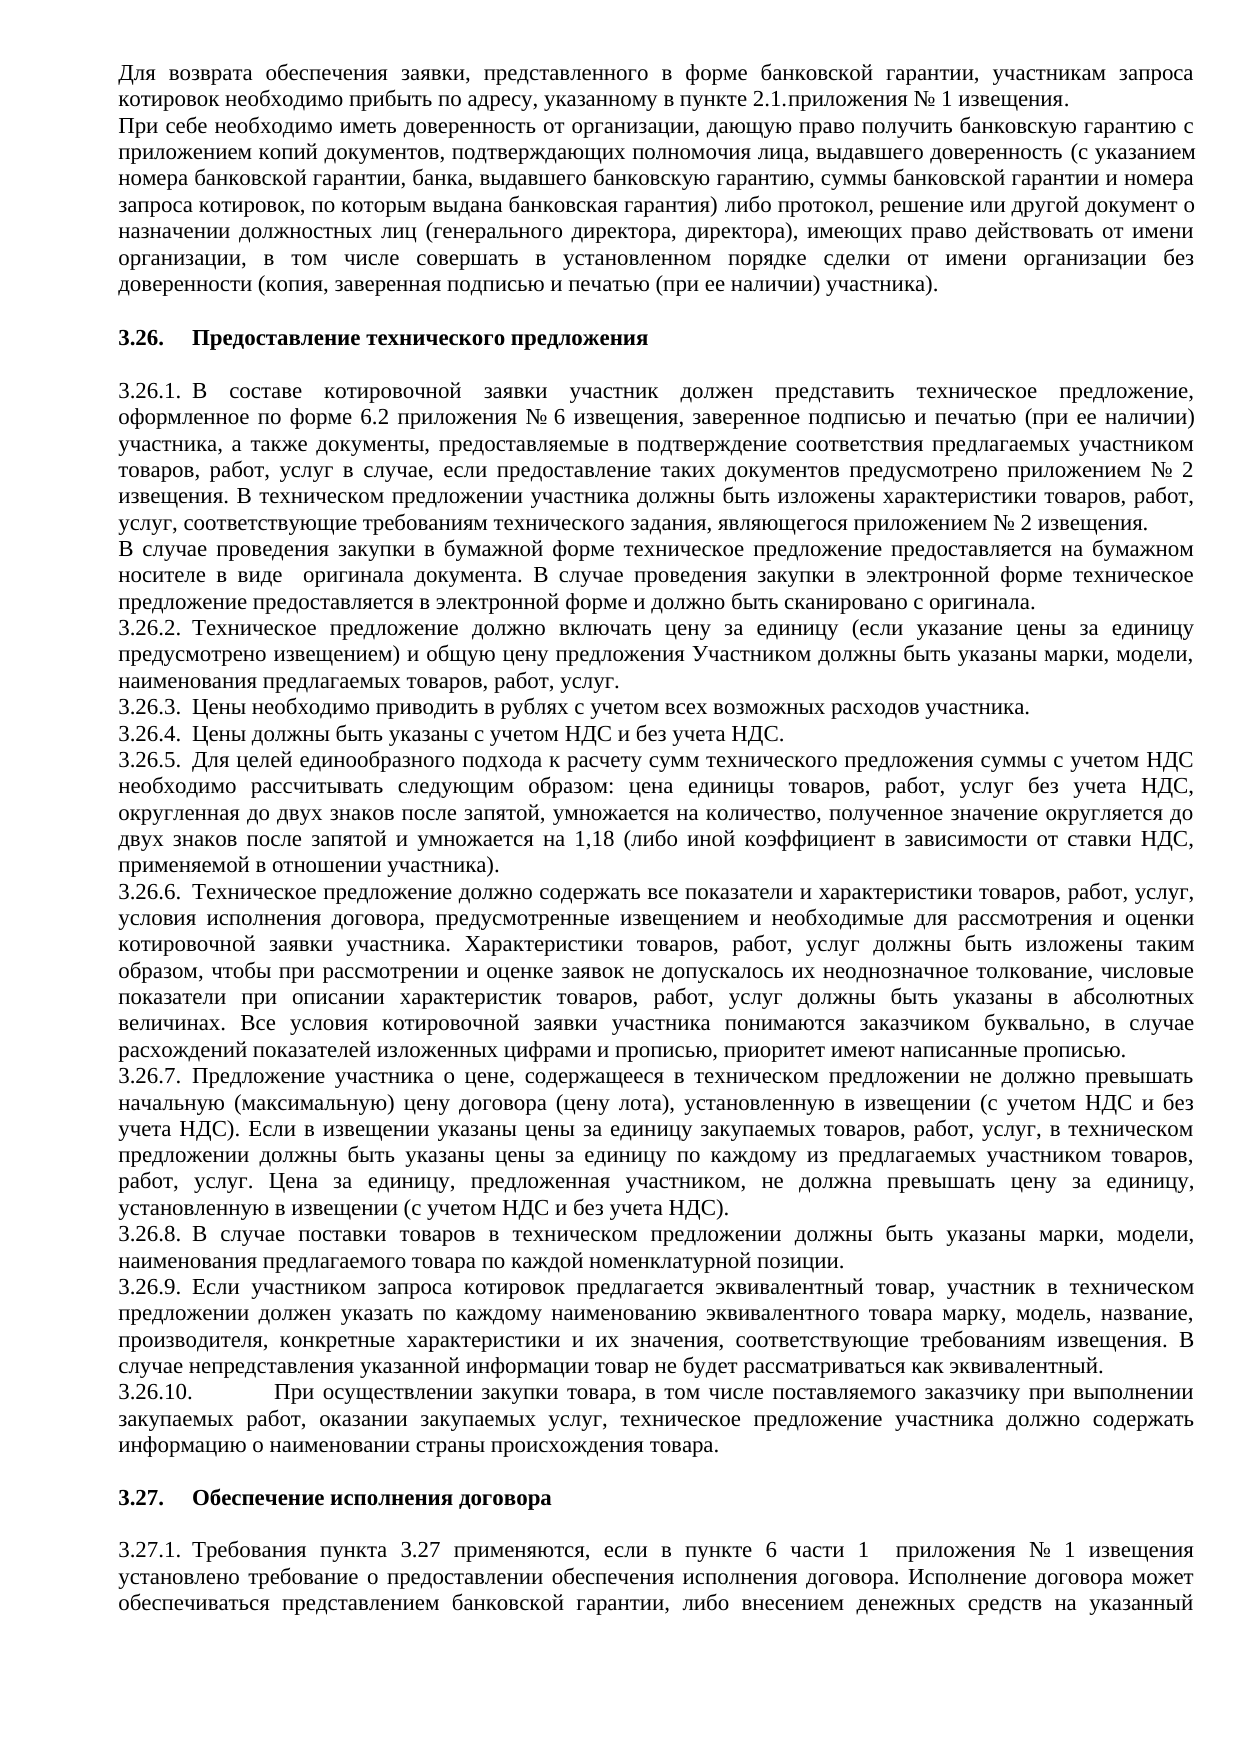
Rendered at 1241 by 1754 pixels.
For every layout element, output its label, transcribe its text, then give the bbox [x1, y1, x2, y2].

list Обеспечение исполнения договора [118, 1484, 1196, 1510]
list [118, 1537, 1196, 1616]
text При себе необходимо иметь доверенность от организации, дающую право получить банковскую гарантию с приложением копий документов, подтверждающих полномочия лица, выдавшего доверенность (с указанием номера банковской гарантии, банка, выдавшего банковскую гарантию, суммы банковской гарантии и номера запроса котировок, по которым выдана банковская гарантия) либо протокол, решение или другой документ о назначении должностных лиц (генерального директора, директора), имеющих право действовать от имени организации, в том числе совершать в установленном порядке сделки от имени организации без доверенности (копия, заверенная подписью и печатью (при ее наличии) участника). [118, 112, 1196, 296]
list Для целей единообразного подхода к расчету сумм технического предложения суммы с учетом НДС необходимо рассчитывать следующим образом: цена единицы товаров, работ, услуг без учета НДС, округленная до двух знаков после запятой, умножается на количество, полученное значение округляется до двух знаков после запятой и умножается на 1,18 (либо иной коэффициент в зависимости от ставки НДС, применяемой в отношении участника). [118, 746, 1196, 878]
list Цены должны быть указаны с учетом НДС и без учета НДС. [118, 719, 1196, 746]
list Предоставление технического предложения [118, 324, 1196, 351]
text В случае проведения закупки в бумажной форме техническое предложение предоставляется на бумажном носителе в виде оригинала документа. В случае проведения закупки в электронной форме техническое предложение предоставляется в электронной форме и должно быть сканировано с оригинала. [118, 535, 1196, 614]
text Для возврата обеспечения заявки, представленного в форме банковской гарантии, участникам запроса котировок необходимо прибыть по адресу, указанному в пункте 2.1.приложения № 1 извещения. [118, 59, 1196, 112]
list В случае поставки товаров в техническом предложении должны быть указаны марки, модели, наименования предлагаемого товара по каждой номенклатурной позиции. [118, 1220, 1196, 1273]
list Цены необходимо приводить в рублях с учетом всех возможных расходов участника. [118, 693, 1196, 719]
list При осуществлении закупки товара, в том числе поставляемого заказчику при выполнении закупаемых работ, оказании закупаемых услуг, техническое предложение участника должно содержать информацию о наименовании страны происхождения товара. [118, 1378, 1196, 1457]
list Предложение участника о цене, содержащееся в техническом предложении не должно превышать начальную (максимальную) цену договора (цену лота), установленную в извещении (с учетом НДС и без учета НДС). Если в извещении указаны цены за единицу закупаемых товаров, работ, услуг, в техническом предложении должны быть указаны цены за единицу по каждому из предлагаемых участником товаров, работ, услуг. Цена за единицу, предложенная участником, не должна превышать цену за единицу, установленную в извещении (с учетом НДС и без учета НДС). [118, 1062, 1196, 1220]
list Техническое предложение должно включать цену за единицу (если указание цены за единицу предусмотрено извещением) и общую цену предложения Участником должны быть указаны марки, модели, наименования предлагаемых товаров, работ, услуг. [118, 614, 1196, 693]
list Техническое предложение должно содержать все показатели и характеристики товаров, работ, услуг, условия исполнения договора, предусмотренные извещением и необходимые для рассмотрения и оценки котировочной заявки участника. Характеристики товаров, работ, услуг должны быть изложены таким образом, чтобы при рассмотрении и оценке заявок не допускалось их неоднозначное толкование, числовые показатели при описании характеристик товаров, работ, услуг должны быть указаны в абсолютных величинах. Все условия котировочной заявки участника понимаются заказчиком буквально, в случае расхождений показателей изложенных цифрами и прописью, приоритет имеют написанные прописью. [118, 878, 1196, 1062]
list В составе котировочной заявки участник должен представить техническое предложение, оформленное по форме 6.2 приложения № 6 извещения, заверенное подписью и печатью (при ее наличии) участника, а также документы, предоставляемые в подтверждение соответствия предлагаемых участником товаров, работ, услуг в случае, если предоставление таких документов предусмотрено приложением № 2 извещения. В техническом предложении участника должны быть изложены характеристики товаров, работ, услуг, соответствующие требованиям технического задания, являющегося приложением № 2 извещения. [118, 377, 1196, 535]
list Если участником запроса котировок предлагается эквивалентный товар, участник в техническом предложении должен указать по каждому наименованию эквивалентного товара марку, модель, название, производителя, конкретные характеристики и их значения, соответствующие требованиям извещения. В случае непредставления указанной информации товар не будет рассматриваться как эквивалентный. [118, 1273, 1196, 1378]
